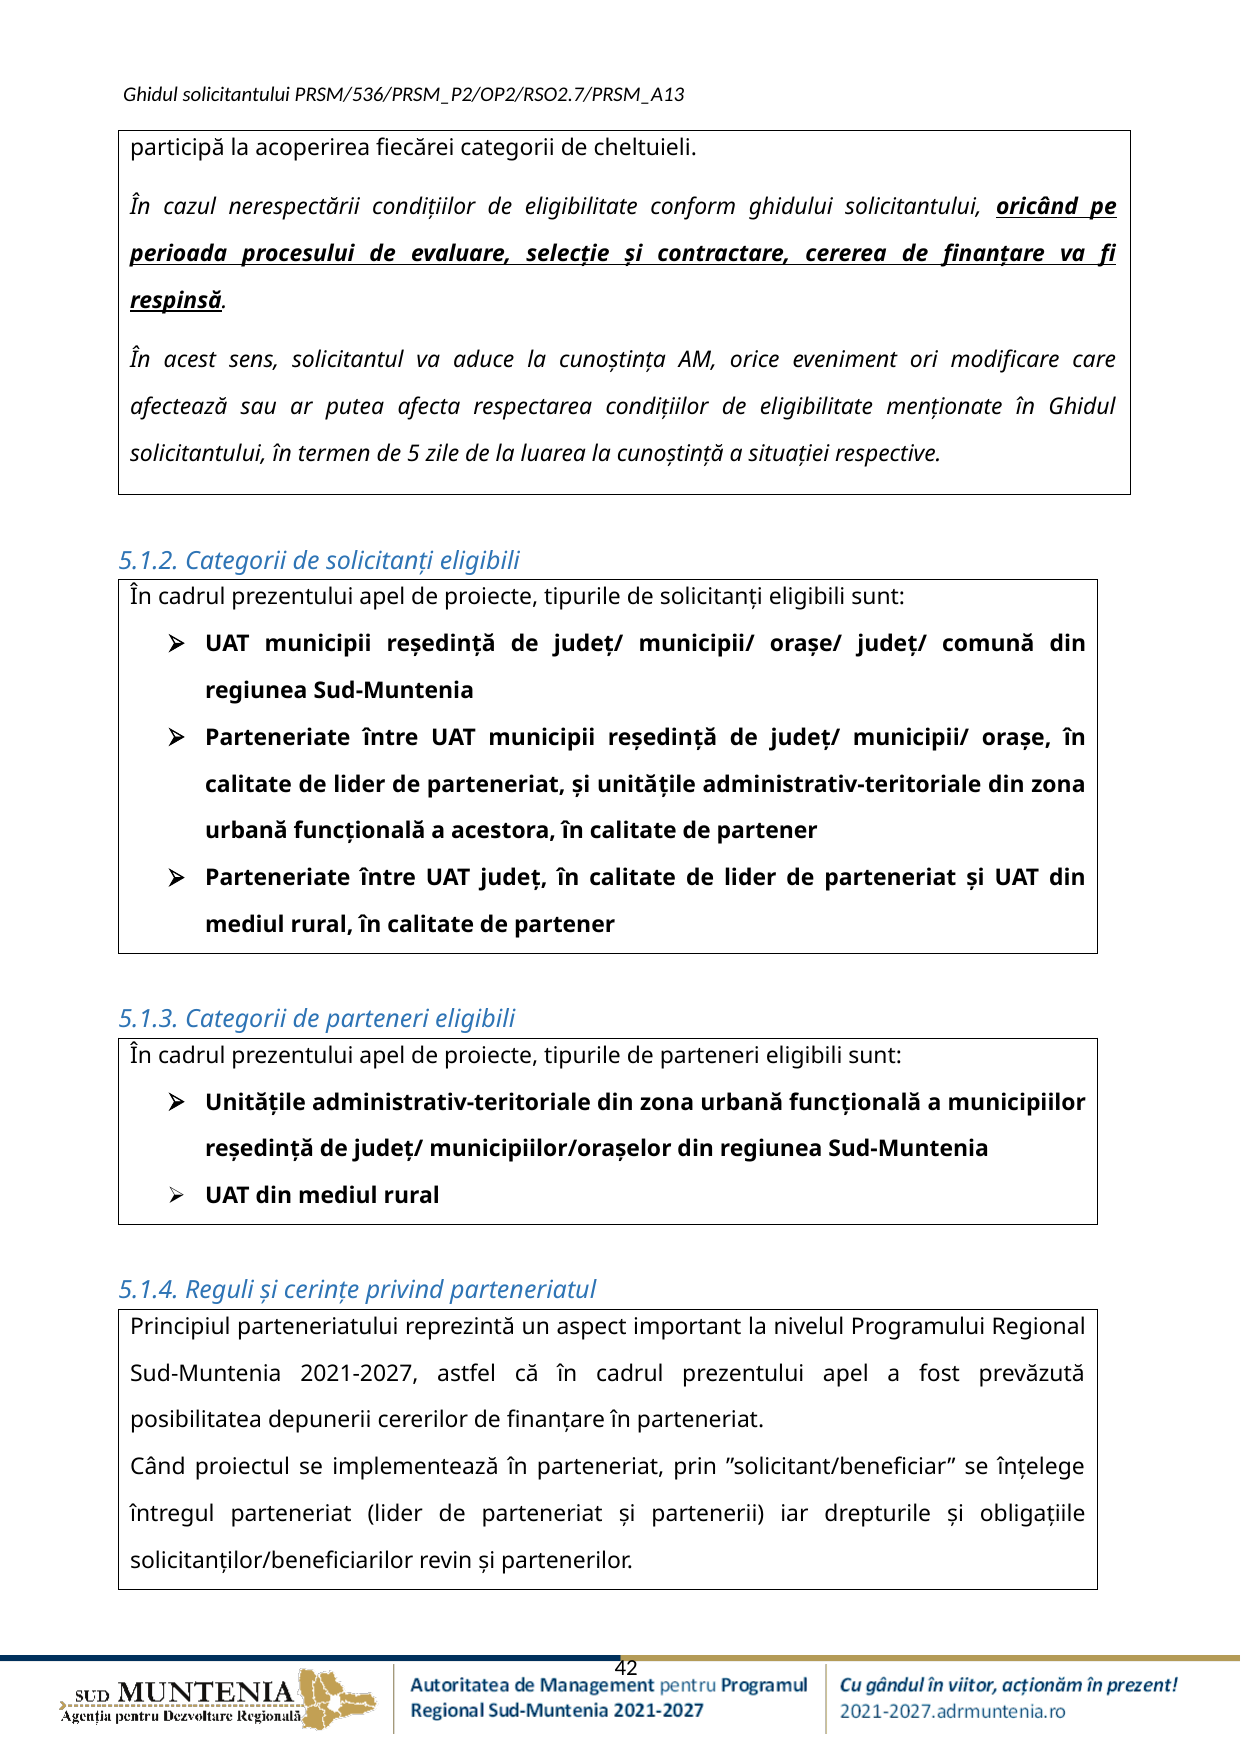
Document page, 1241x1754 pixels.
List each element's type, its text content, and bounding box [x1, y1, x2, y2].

subtitle 5.1.2. Categorii de solicitanți eligibili [118, 542, 1134, 576]
picture [0, 1655, 1241, 1735]
subtitle 5.1.4. Reguli și cerințe privind parteneriatul [118, 1272, 1134, 1306]
table_header În cadrul prezentului apel de proiecte, tipurile de parteneri eligibili sunt: Unitățile administrativ-teritoriale din zona urbană funcțională a municipiilor reședință de județ/ municipiilor/orașelor din regiunea Sud-Muntenia UAT din mediul rural [119, 1039, 1097, 1224]
table_header În cadrul prezentului apel de proiecte, tipurile de solicitanți eligibili sunt: UAT municipii reședință de județ/ municipii/ orașe/ județ/ comună din regiunea Sud-Muntenia Parteneriate între UAT municipii reședință de județ/ municipii/ orașe, în calitate de lider de parteneriat, și unitățile administrativ-teritoriale din zona urbană funcțională a acestora, în calitate de partener Parteneriate între UAT județ, în calitate de lider de parteneriat și UAT din mediul rural, în calitate de partener [119, 580, 1097, 953]
subtitle 5.1.3. Categorii de parteneri eligibili [118, 1001, 1134, 1035]
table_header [119, 131, 1130, 494]
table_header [119, 1310, 1097, 1588]
